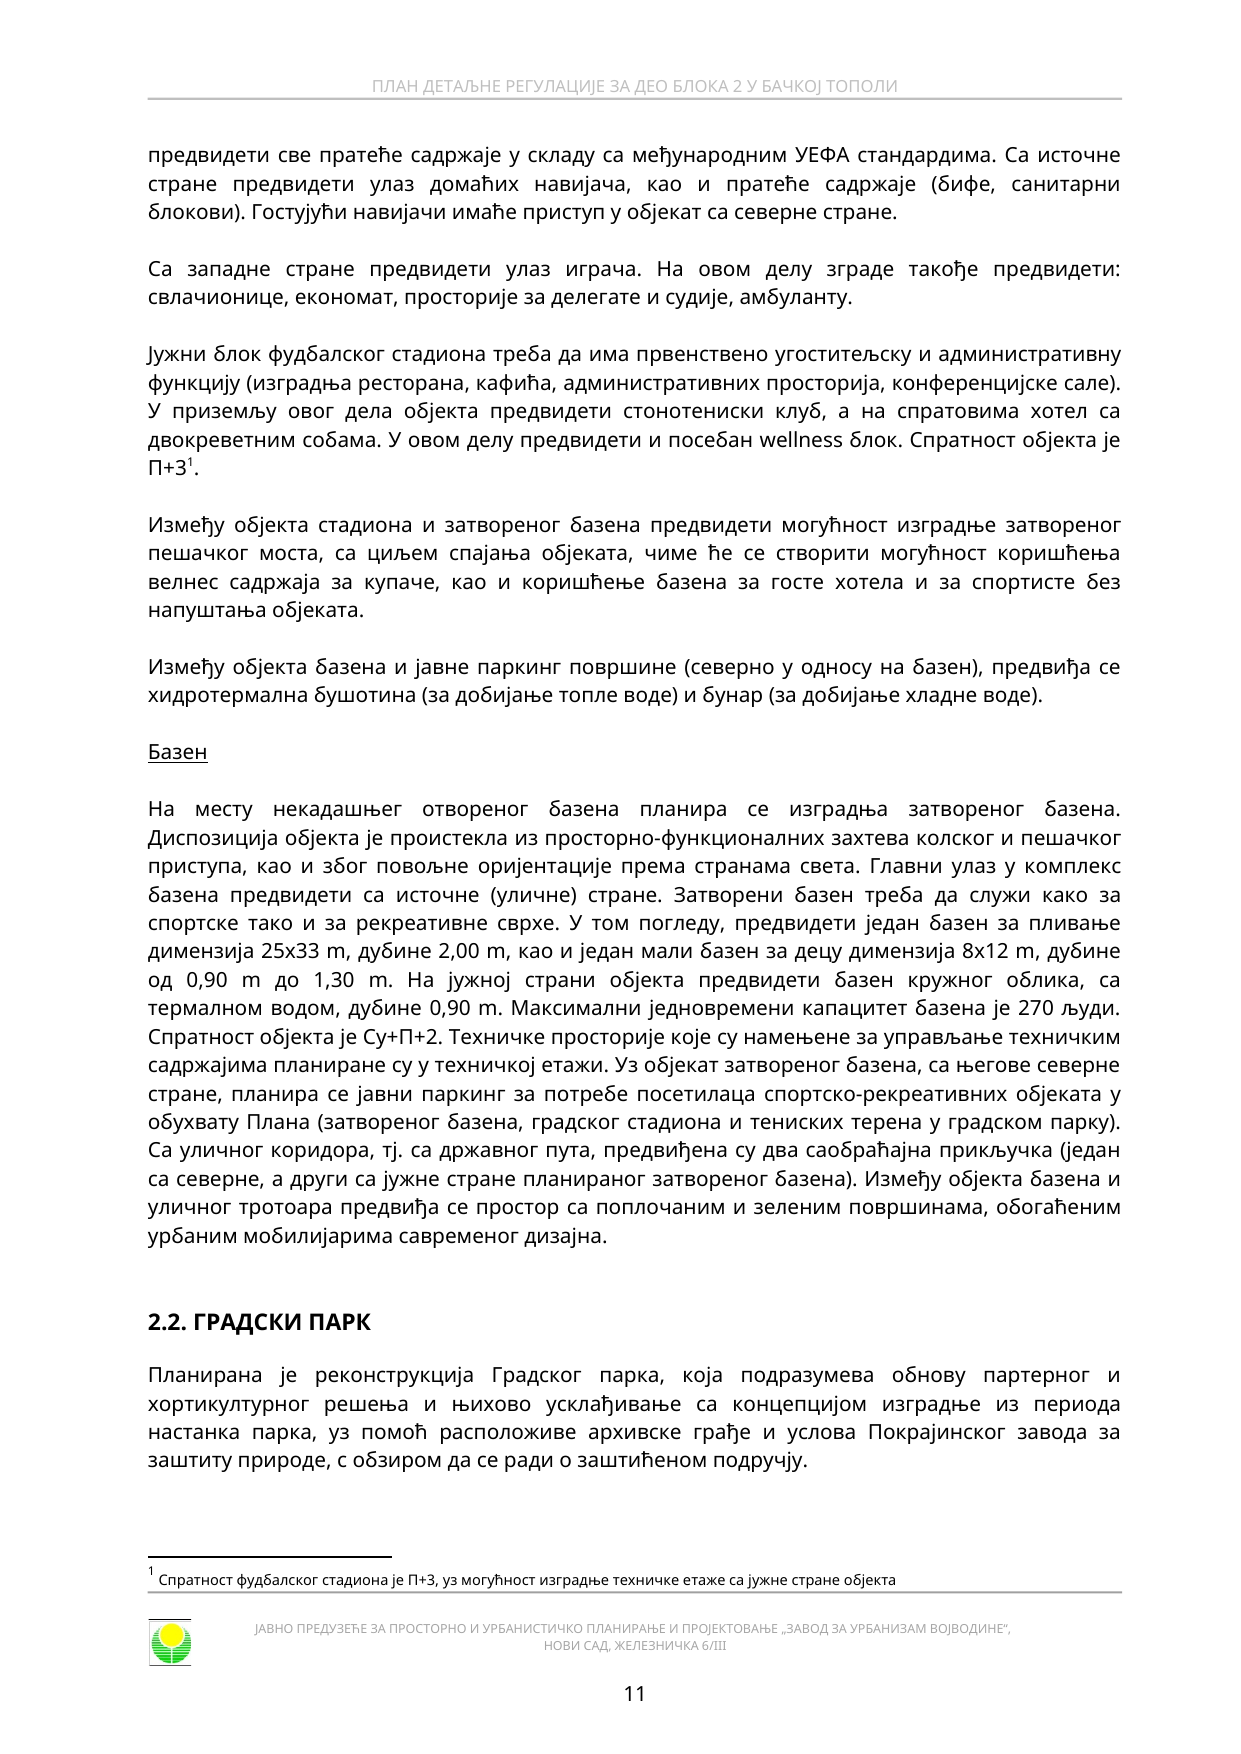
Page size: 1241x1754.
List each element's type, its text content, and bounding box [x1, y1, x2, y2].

text Планирана је реконструкција Градског парка, која подразумева обнову партерног и хортикултурног решења и њихово усклађивање са концепцијом изградње из периода настанка парка, уз помоћ расположиве архивске грађе и услова Покрајинског завода за заштиту природе, с обзиром да се ради о заштићеном подручју. [148, 1360, 1122, 1474]
picture [147, 1619, 191, 1663]
text Између објекта стадиона и затвореног базена предвидети могућност изградње затвореног пешачког моста, са циљем спајања објеката, чиме ће се створити могућност коришћења велнес садржаја за купаче, као и коришћење базена за госте хотела и за спортисте без напуштања објеката. [148, 510, 1122, 624]
subtitle 2.2. ГРАДСКИ ПАРК [148, 1306, 1122, 1337]
text Између објекта базена и јавне паркинг површине (северно у односу на базен), предвиђа се хидротермална бушотина (за добијање топле воде) и бунар (за добијање хладне воде). [148, 652, 1122, 709]
text На месту некадашњег отвореног базена планира се изградња затвореног базена. Диспозиција објекта је проистекла из просторно-функционалних захтева колског и пешачког приступа, као и због повољне оријентације према странама света. Главни улаз у комплекс базена предвидети са источне (уличне) стране. Затворени базен треба да служи како за спортске тако и за рекреативне сврхе. У том погледу, предвидети један базен за пливање димензија 25x33 m, дубине 2,00 m, као и један мали базен за децу димензија 8x12 m, дубине од 0,90 m до 1,30 m. На јужној страни објекта предвидети базен кружног облика, са термалном водом, дубине 0,90 m. Максимални једновремени капацитет базена је 270 људи. Спратност објекта је Су+П+2. Техничке просторије које су намењене за управљање техничким садржајима планиране су у техничкој етажи. Уз објекат затвореног базена, са његове северне стране, планира се јавни паркинг за потребе посетилаца спортско-рекреативних објеката у обухвату Плана (затвореног базена, градског стадиона и тениских терена у градском парку). Са уличног коридора, тј. са државног пута, предвиђена су два саобраћајна прикључка (један са северне, а други са јужне стране планираног затвореног базена). Између објекта базена и уличног тротоара предвиђа се простор са поплочаним и зеленим површинама, обогаћеним урбаним мобилијарима савременог дизајна. [148, 794, 1122, 1249]
text Јужни блок фудбалског стадиона треба да има првенствено угоститељску и административну функцију (изградња ресторана, кафића, административних просторија, конференцијске сале). У приземљу овог дела објекта предвидети стонотениски клуб, а на спратовима хотел са двокреветним собама. У овом делу предвидети и посебан wellness блок. Спратност објекта је П+3. [148, 339, 1122, 482]
text Базен [148, 737, 1122, 766]
text Са западне стране предвидети улаз играча. На овом делу зграде такође предвидети: свлачионице, економат, просторије за делегате и судије, амбуланту. [148, 254, 1122, 311]
